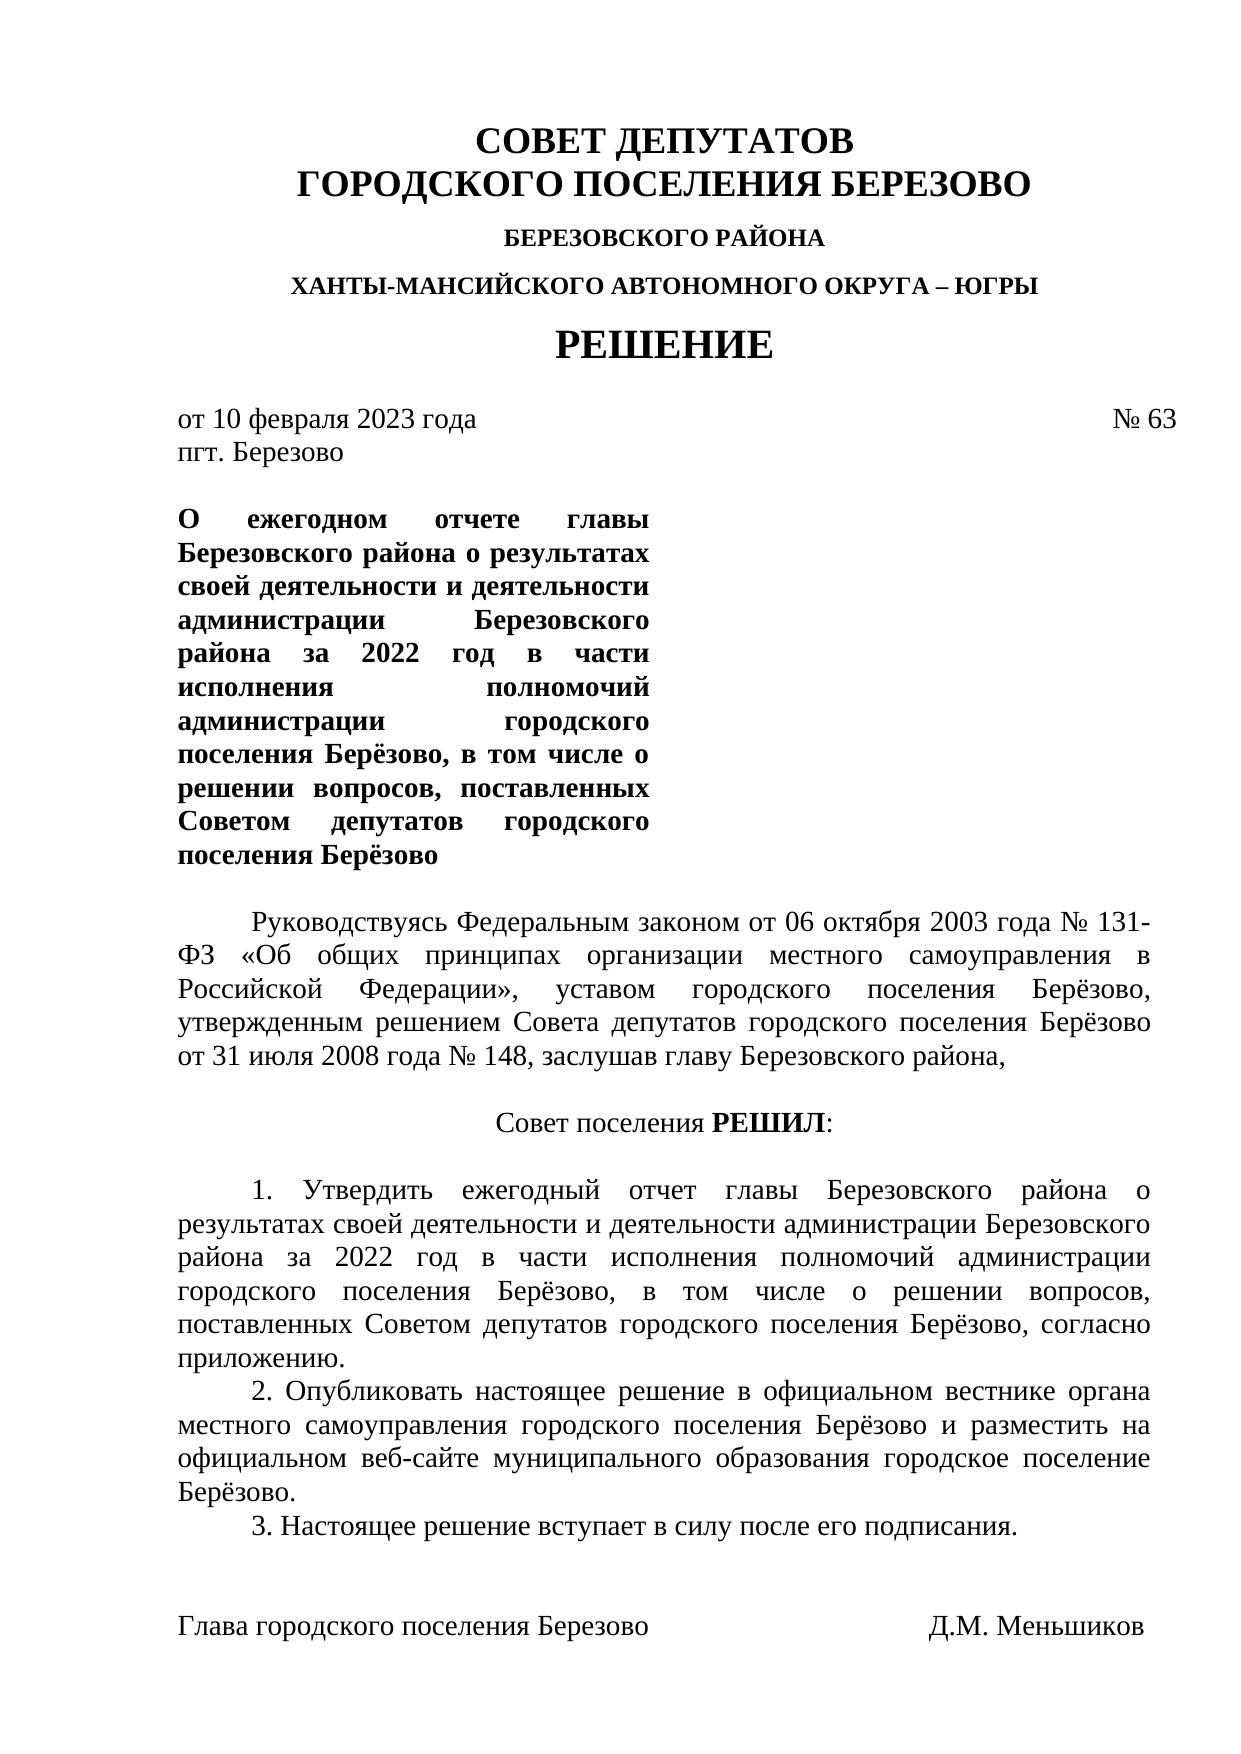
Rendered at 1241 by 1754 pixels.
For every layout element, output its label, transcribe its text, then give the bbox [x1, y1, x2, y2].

text 1. Утвердить ежегодный отчет главы Березовского района о результатах своей деятельности и деятельности администрации Березовского района за 2022 год в части исполнения полномочий администрации городского поселения Берёзово, в том числе о решении вопросов, поставленных Советом депутатов городского поселения Берёзово, согласно приложению. [177, 1172, 1152, 1373]
text БЕРЕЗОВСКОГО РАЙОНА [177, 223, 1152, 252]
text от 10 февраля 2023 года № 63 [177, 401, 1181, 434]
text ГОРОДСКОГО ПОСЕЛЕНИЯ БЕРЕЗОВО [177, 161, 1152, 204]
text Совет поселения РЕШИЛ: [177, 1105, 1152, 1139]
text О ежегодном отчете главы Березовского района о результатах своей деятельности и деятельности администрации Березовского района за 2022 год в части исполнения полномочий администрации городского поселения Берёзово, в том числе о решении вопросов, поставленных Советом депутатов городского поселения Берёзово [177, 501, 650, 870]
text 2. Опубликовать настоящее решение в официальном вестнике органа местного самоуправления городского поселения Берёзово и разместить на официальном веб-сайте муниципального образования городское поселение Берёзово. [177, 1373, 1152, 1508]
text Руководствуясь Федеральным законом от 06 октября 2003 года № 131-ФЗ «Об общих принципах организации местного самоуправления в Российской Федерации», уставом городского поселения Берёзово, утвержденным решением Совета депутатов городского поселения Берёзово от 31 июля 2008 года № 148, заслушав главу Березовского района, [177, 904, 1152, 1072]
text СОВЕТ ДЕПУТАТОВ [177, 118, 1152, 161]
text пгт. Березово [177, 434, 1152, 468]
text ХАНТЫ-МАНСИЙСКОГО АВТОНОМНОГО ОКРУГА – ЮГРЫ [177, 271, 1152, 300]
text Глава городского поселения Березово Д.М. Меньшиков [177, 1608, 1152, 1642]
text РЕШЕНИЕ [177, 319, 1152, 367]
text 3. Настоящее решение вступает в силу после его подписания. [177, 1508, 1152, 1541]
